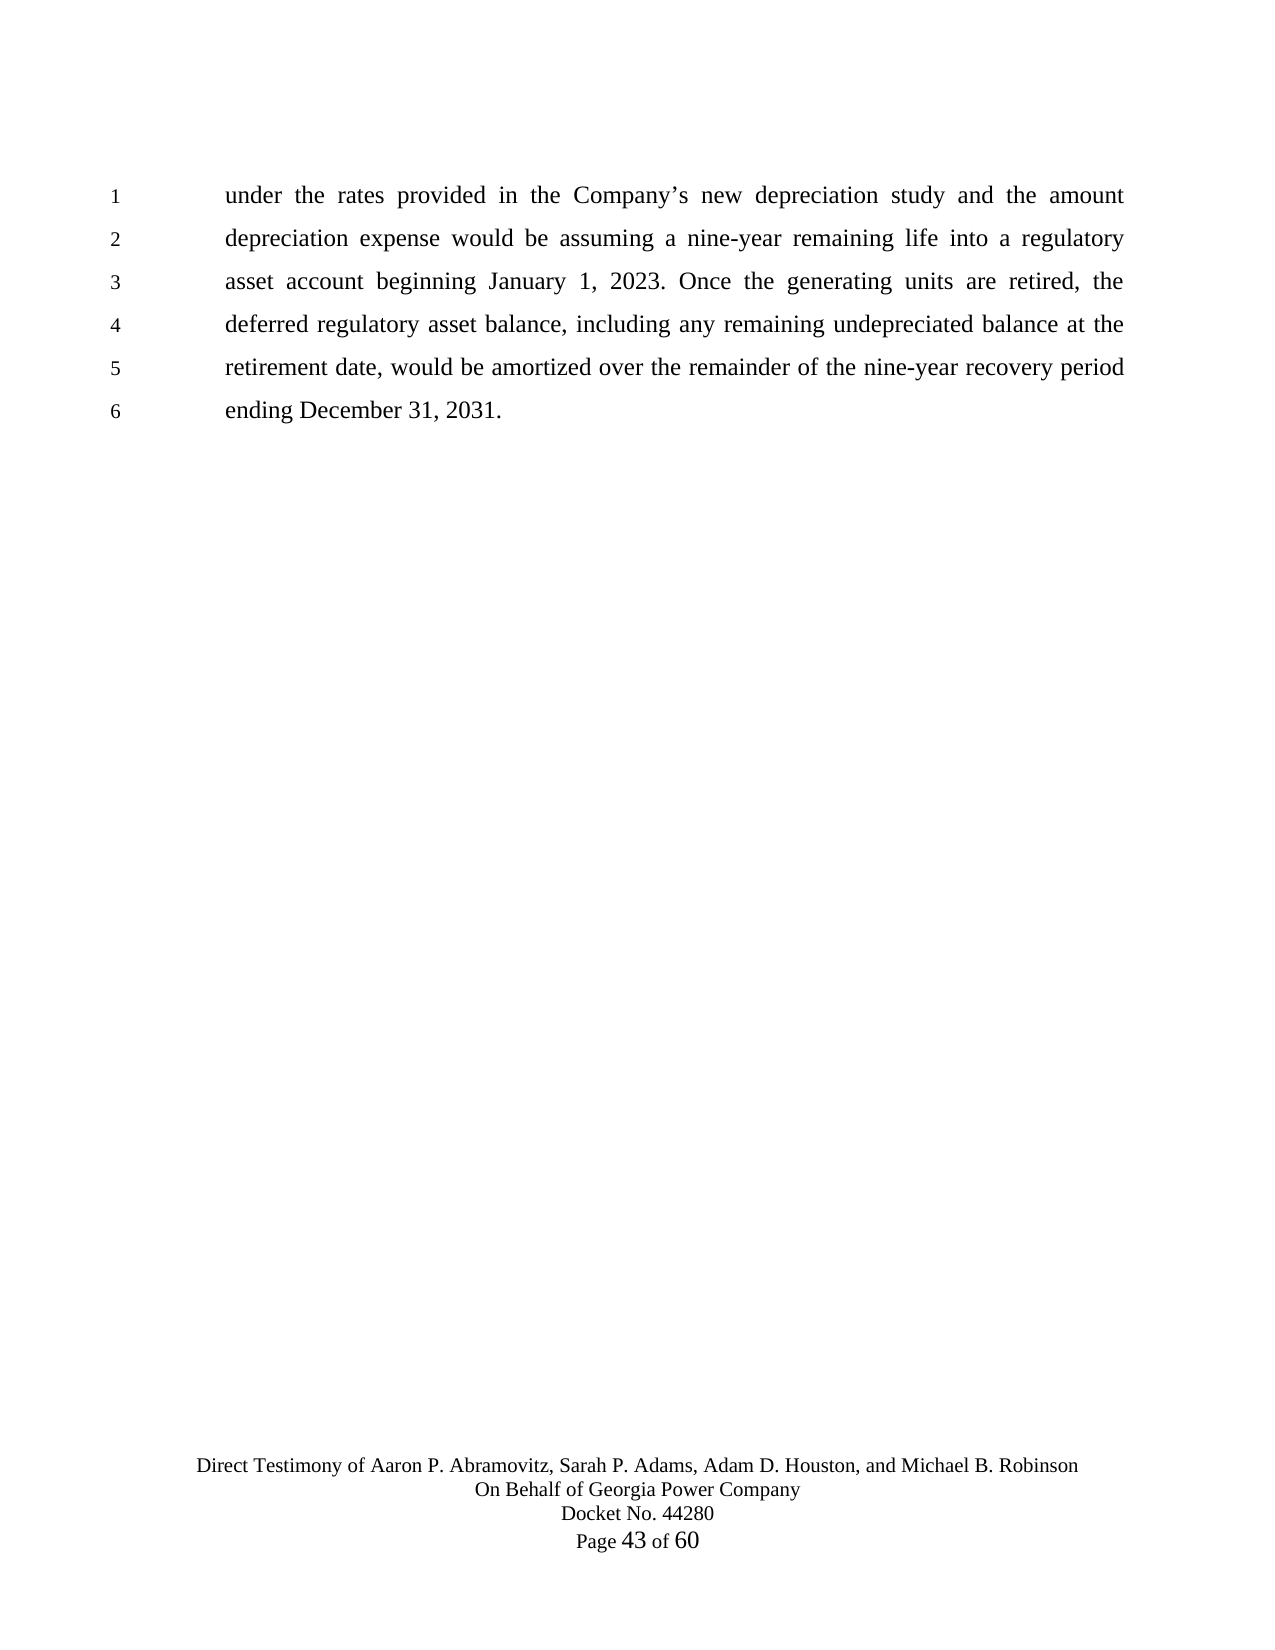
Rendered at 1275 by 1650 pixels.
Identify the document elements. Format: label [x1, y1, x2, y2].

text [150, 180, 1125, 424]
